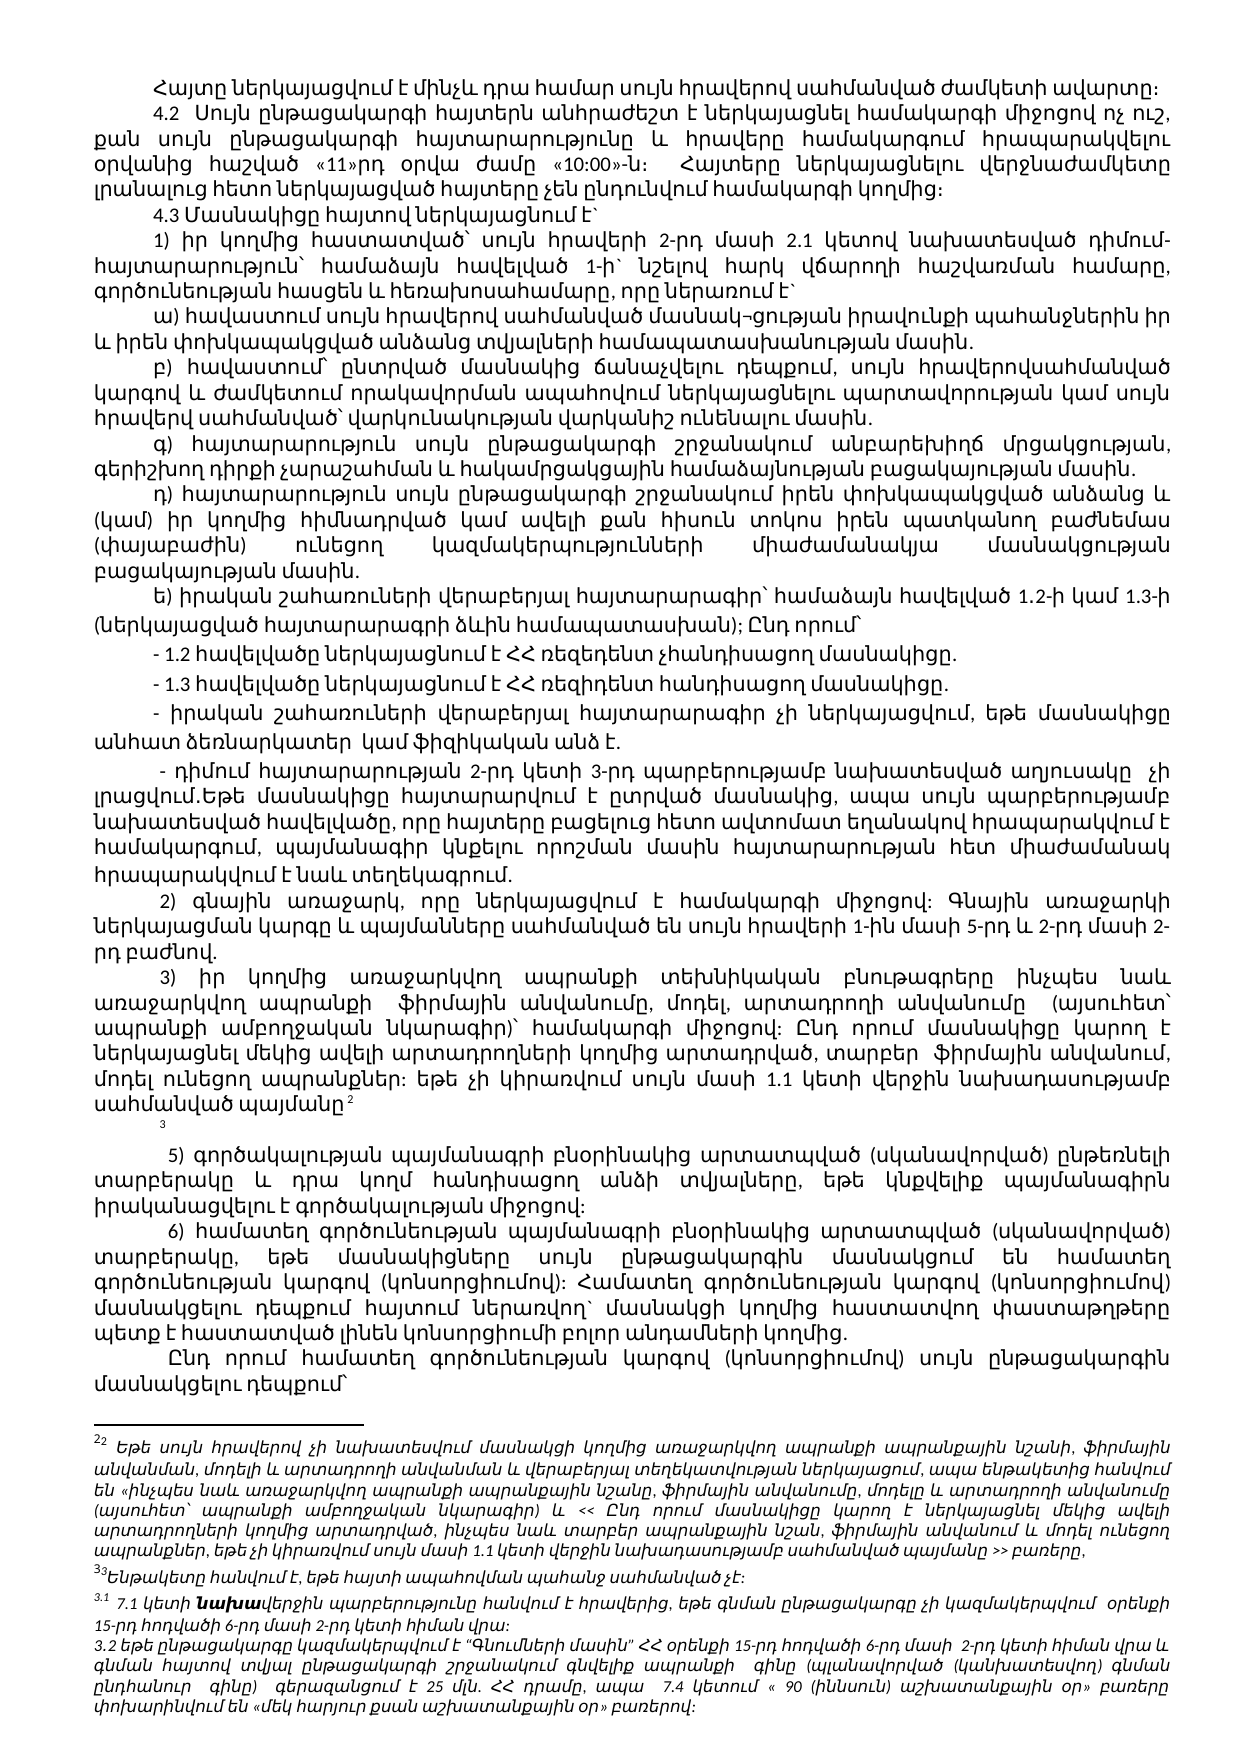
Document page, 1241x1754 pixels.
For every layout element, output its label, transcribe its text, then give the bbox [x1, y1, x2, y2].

text 5) գործակալության պայմանագրի բնօրինակից արտատպված (սկանավորված) ընթեռնելի տարբերակը և դրա կողմ հանդիսացող անձի տվյալները, եթե կնքվելիք պայմանագիրն իրականացվելու է գործակալության միջոցով: [94, 1142, 1171, 1218]
text Ընդ որում համատեղ գործունեության կարգով (կոնսորցիումով) սույն ընթացակարգին մասնակցելու դեպքում՝ [94, 1346, 1171, 1396]
text ե) իրական շահառուների վերաբերյալ հայտարարագիր՝ համաձայն հավելված 1․2-ի կամ 1.3-ի (ներկայացված հայտարարագրի ձևին համապատասխան); Ընդ որում՝ [94, 583, 1171, 638]
text 6) համատեղ գործունեության պայմանագրի բնօրինակից արտատպված (սկանավորված) տարբերակը, եթե մասնակիցները սույն ընթացակարգին մասնակցում են համատեղ գործունեության կարգով (կոնսորցիումով): Համատեղ գործունեության կարգով (կոնսորցիումով) մասնակցելու դեպքում հայտում ներառվող` մասնակցի կողմից հաստատվող փաստաթղթերը պետք է հաստատված լինեն կոնսորցիումի բոլոր անդամների կողմից. [94, 1218, 1171, 1346]
text 4.3 Մասնակիցը հայտով ներկայացնում է` [94, 202, 1171, 227]
text 3 [94, 1117, 1171, 1142]
text դ) հայտարարություն սույն ընթացակարգի շրջանակում իրեն փոխկապակցված անձանց և (կամ) իր կողմից հիմնադրված կամ ավելի քան հիսուն տոկոս իրեն պատկանող բաժնեմաս (փայաբաժին) ունեցող կազմակերպությունների միաժամանակյա մասնակցության բացակայության մասին. [94, 482, 1171, 583]
text ա) հավաստում սույն հրավերով սահմանված մասնակ¬ցության իրավունքի պահանջներին իր և իրեն փոխկապակցված անձանց տվյալների համապատասխանության մասին. [94, 304, 1171, 354]
text 2) գնային առաջարկ, որը ներկայացվում է համակարգի միջոցով: Գնային առաջարկի ներկայացման կարգը և պայմանները սահմանված են սույն հրավերի 1-ին մասի 5-րդ և 2-րդ մասի 2-րդ բաժնով. [94, 888, 1171, 964]
text 4.2 Սույն ընթացակարգի հայտերն անհրաժեշտ է ներկայացնել համակարգի միջոցով ոչ ուշ, քան սույն ընթացակարգի հայտարարությունը և հրավերը համակարգում հրապարակվելու օրվանից հաշված «11»րդ օրվա ժամը «10:00»-ն։ Հայտերը ներկայացնելու վերջնաժամկետը լրանալուց հետո ներկայացված հայտերը չեն ընդունվում համակարգի կողմից։ [94, 100, 1171, 202]
text 1) իր կողմից հաստատված՝ սույն հրավերի 2-րդ մասի 2.1 կետով նախատեսված դիմում-հայտարարություն՝ համաձայն հավելված 1-ի` նշելով հարկ վճարողի հաշվառման համարը, գործունեության հասցեն և հեռախոսահամարը, որը ներառում է` [94, 227, 1171, 304]
text - 1.3 հավելվածը ներկայացնում է ՀՀ ռեզիդենտ հանդիսացող մասնակիցը. [94, 671, 1171, 696]
text - 1.2 հավելվածը ներկայացնում է ՀՀ ռեզեդենտ չհանդիսացող մասնակիցը. [94, 642, 1171, 667]
text - իրական շահառուների վերաբերյալ հայտարարագիր չի ներկայացվում, եթե մասնակիցը անհատ ձեռնարկատեր կամ ֆիզիկական անձ է. [94, 700, 1171, 754]
text Հայտը ներկայացվում է մինչև դրա համար սույն հրավերով սահմանված ժամկետի ավարտը։ [94, 75, 1171, 100]
text բ) հավաստում՝ ընտրված մասնակից ճանաչվելու դեպքում, սույն հրավերովսահմանված կարգով և ժամկետում որակավորման ապահովում ներկայացնելու պարտավորության կամ սույն հրավերվ սահմանված՝ վարկունակության վարկանիշ ունենալու մասին. [94, 354, 1171, 431]
text գ) հայտարարություն սույն ընթացակարգի շրջանակում անբարեխիղճ մրցակցության, գերիշխող դիրքի չարաշահման և հակամրցակցային համաձայնության բացակայության մասին. [94, 431, 1171, 482]
text - դիմում հայտարարության 2-րդ կետի 3-րդ պարբերությամբ նախատեսված աղյուսակը չի լրացվում․Եթե մասնակիցը հայտարարվում է ըտրված մասնակից, ապա սույն պարբերությամբ նախատեսված հավելվածը, որը հայտերը բացելուց հետո ավտոմատ եղանակով հրապարակվում է համակարգում, պայմանագիր կնքելու որոշման մասին հայտարարության հետ միաժամանակ հրապարակվում է նաև տեղեկագրում. [94, 758, 1171, 888]
text 3) իր կողմից առաջարկվող ապրանքի տեխնիկական բնութագրերը ինչպես նաև առաջարկվող ապրանքի ֆիրմային անվանումը, մոդել, արտադրողի անվանումը (այսուհետ՝ ապրանքի ամբողջական նկարագիր)՝ համակարգի միջոցով: Ընդ որում մասնակիցը կարող է ներկայացնել մեկից ավելի արտադրողների կողմից արտադրված, տարբեր ֆիրմային անվանում, մոդել ունեցող ապրանքներ: եթե չի կիրառվում սույն մասի 1.1 կետի վերջին նախադասությամբ սահմանված պայմանը 2 [94, 964, 1171, 1117]
